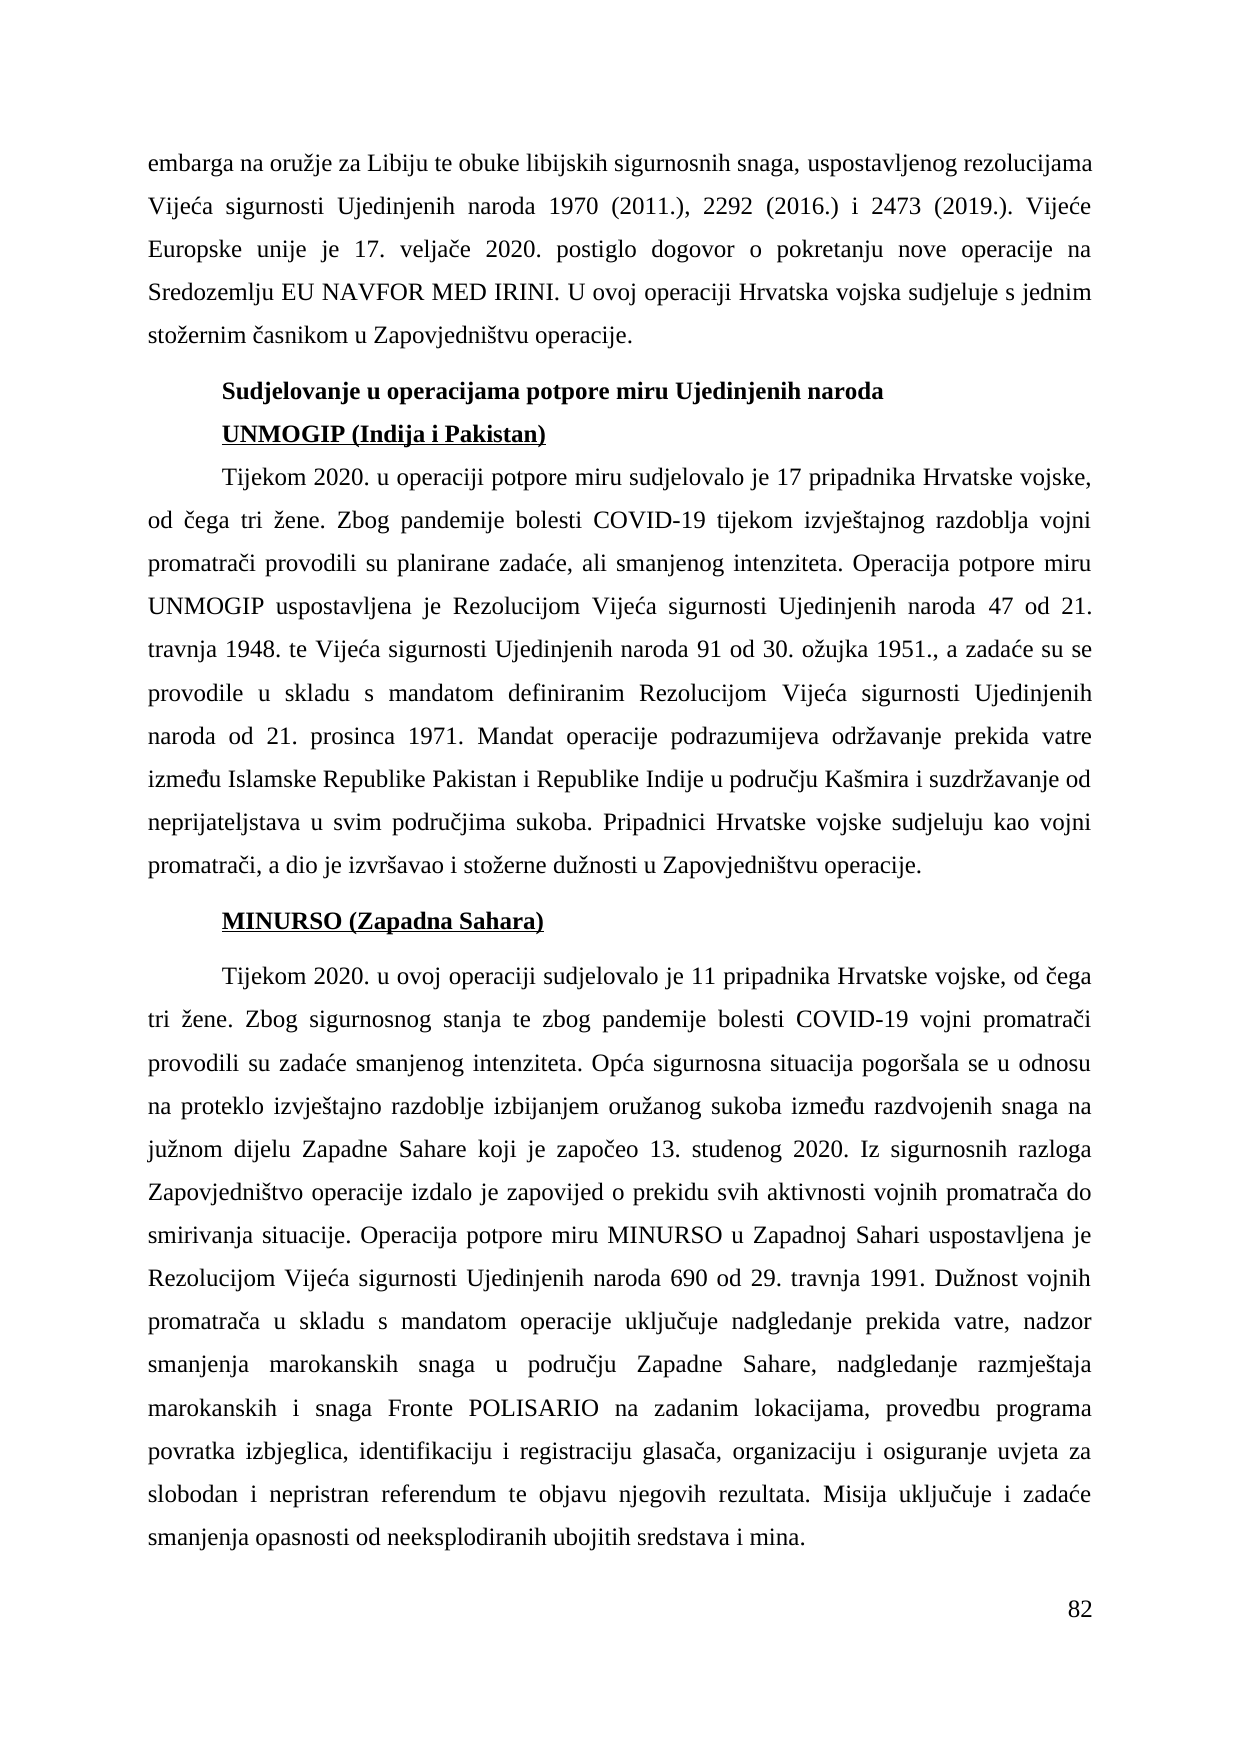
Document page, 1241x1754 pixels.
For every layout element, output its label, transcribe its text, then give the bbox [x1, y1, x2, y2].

text UNMOGIP (Indija i Pakistan) [148, 419, 1092, 448]
text Sudjelovanje u operacijama potpore miru Ujedinjenih naroda [148, 376, 1092, 404]
text MINURSO (Zapadna Sahara) [148, 906, 1092, 934]
text Tijekom 2020. u operaciji potpore miru sudjelovalo je 17 pripadnika Hrvatske vojske, od čega tri žene. Zbog pandemije bolesti COVID-19 tijekom izvještajnog razdoblja vojni promatrači provodili su planirane zadaće, ali smanjenog intenziteta. Operacija potpore miru UNMOGIP uspostavljena je Rezolucijom Vijeća sigurnosti Ujedinjenih naroda 47 od 21. travnja 1948. te Vijeća sigurnosti Ujedinjenih naroda 91 od 30. ožujka 1951., a zadaće su se provodile u skladu s mandatom definiranim Rezolucijom Vijeća sigurnosti Ujedinjenih naroda od 21. prosinca 1971. Mandat operacije podrazumijeva održavanje prekida vatre između Islamske Republike Pakistan i Republike Indije u području Kašmira i suzdržavanje od neprijateljstava u svim područjima sukoba. Pripadnici Hrvatske vojske sudjeluju kao vojni promatrači, a dio je izvršavao i stožerne dužnosti u Zapovjedništvu operacije. [148, 462, 1092, 879]
text Tijekom 2020. u ovoj operaciji sudjelovalo je 11 pripadnika Hrvatske vojske, od čega tri žene. Zbog sigurnosnog stanja te zbog pandemije bolesti COVID-19 vojni promatrači provodili su zadaće smanjenog intenziteta. Opća sigurnosna situacija pogoršala se u odnosu na proteklo izvještajno razdoblje izbijanjem oružanog sukoba između razdvojenih snaga na južnom dijelu Zapadne Sahare koji je započeo 13. studenog 2020. Iz sigurnosnih razloga Zapovjedništvo operacije izdalo je zapovijed o prekidu svih aktivnosti vojnih promatrača do smirivanja situacije. Operacija potpore miru MINURSO u Zapadnoj Sahari uspostavljena je Rezolucijom Vijeća sigurnosti Ujedinjenih naroda 690 od 29. travnja 1991. Dužnost vojnih promatrača u skladu s mandatom operacije uključuje nadgledanje prekida vatre, nadzor smanjenja marokanskih snaga u području Zapadne Sahare, nadgledanje razmještaja marokanskih i snaga Fronte POLISARIO na zadanim lokacijama, provedbu programa povratka izbjeglica, identifikaciju i registraciju glasača, organizaciju i osiguranje uvjeta za slobodan i nepristran referendum te objavu njegovih rezultata. Misija uključuje i zadaće smanjenja opasnosti od neeksplodiranih ubojitih sredstava i mina. [148, 961, 1092, 1551]
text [148, 148, 1092, 349]
